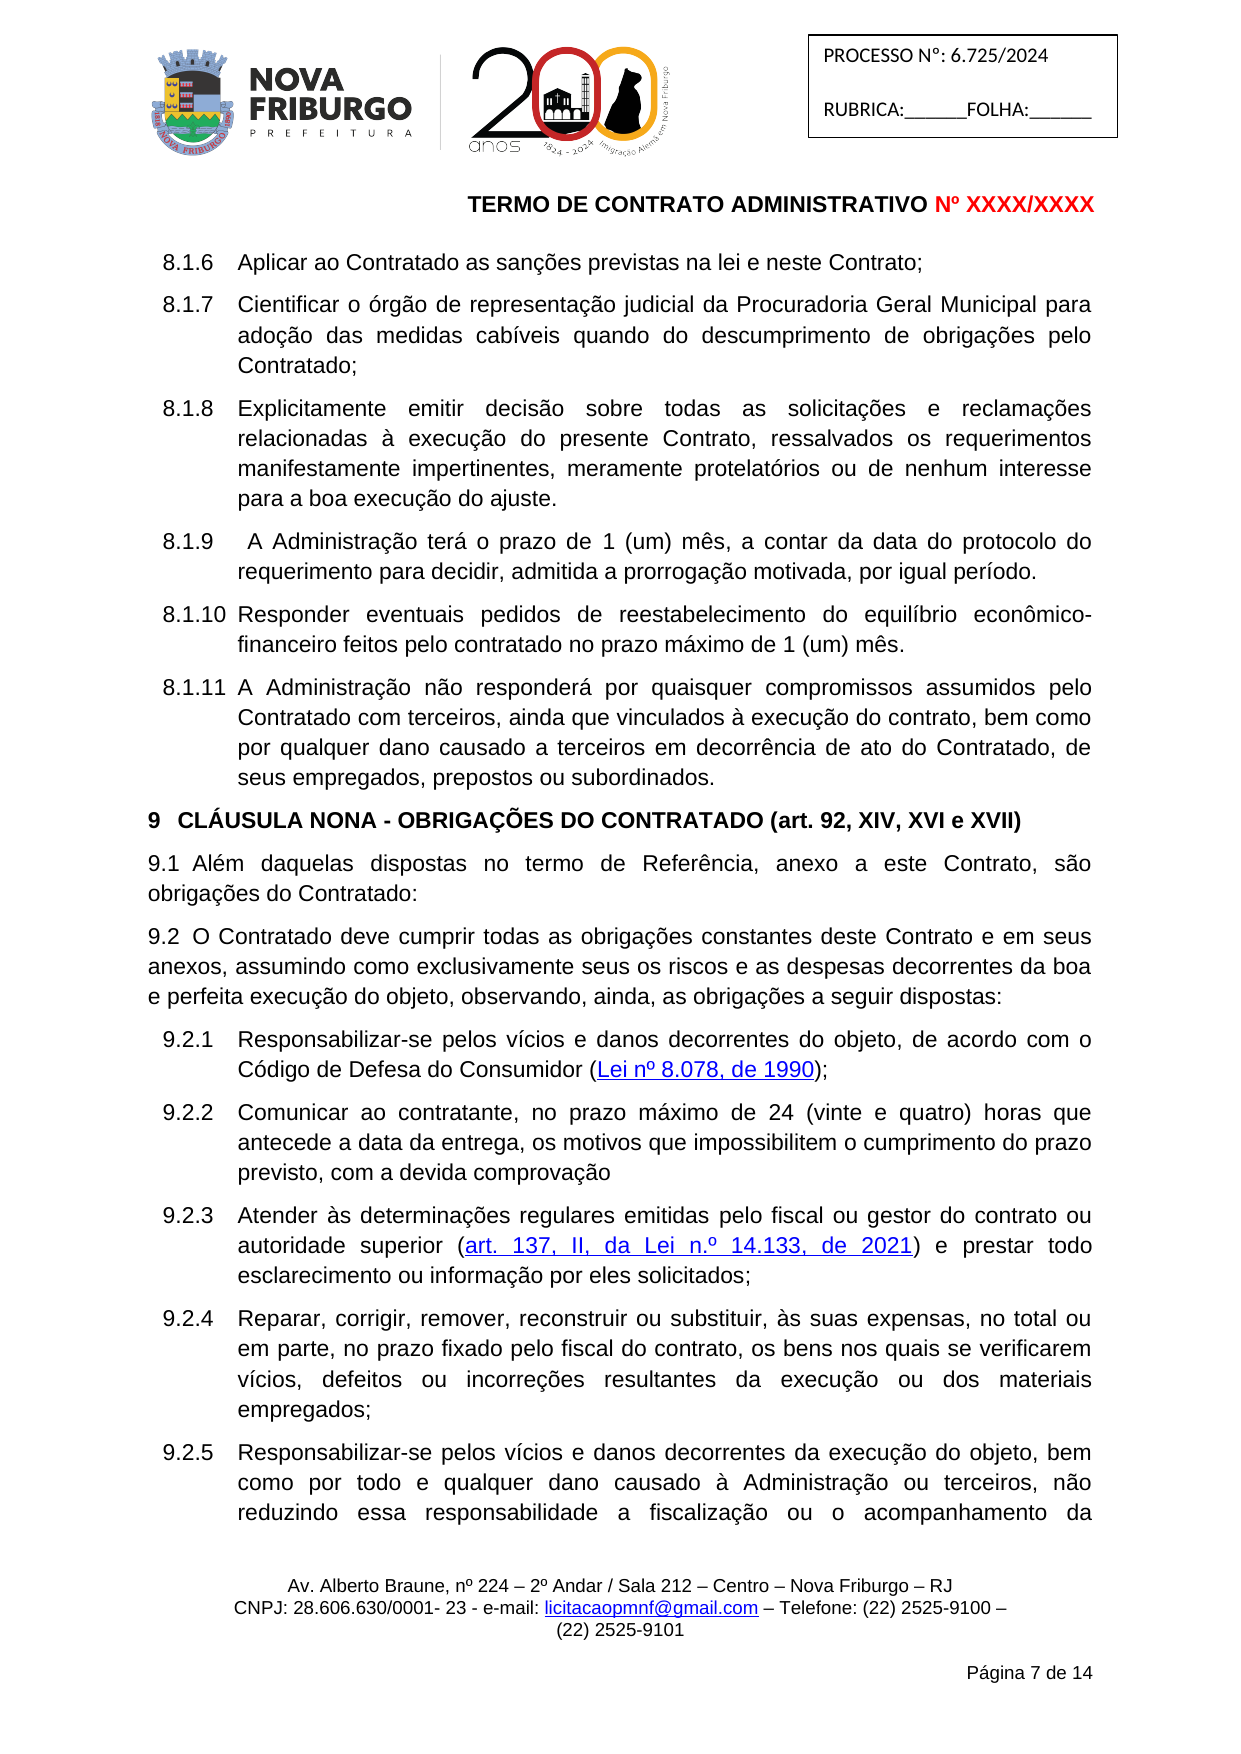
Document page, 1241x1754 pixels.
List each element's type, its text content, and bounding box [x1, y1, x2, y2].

list Cientificar o órgão de representação judicial da Procuradoria Geral Municipal para adoção das medidas cabíveis quando do descumprimento de obrigações pelo Contratado; [162, 291, 1092, 378]
picture [124, 14, 702, 185]
list Responsabilizar-se pelos vícios e danos decorrentes do objeto, de acordo com o Código de Defesa do Consumidor (Lei nº 8.078, de 1990); [162, 1026, 1092, 1082]
list CLÁUSULA NONA - OBRIGAÇÕES DO CONTRATADO (art. 92, XIV, XVI e XVII) [148, 807, 1092, 833]
list O Contratado deve cumprir todas as obrigações constantes deste Contrato e em seus anexos, assumindo como exclusivamente seus os riscos e as despesas decorrentes da boa e perfeita execução do objeto, observando, ainda, as obrigações a seguir dispostas: [148, 923, 1092, 1009]
list Aplicar ao Contratado as sanções previstas na lei e neste Contrato; [162, 249, 1092, 275]
list Comunicar ao contratante, no prazo máximo de 24 (vinte e quatro) horas que antecede a data da entrega, os motivos que impossibilitem o cumprimento do prazo previsto, com a devida comprovação [162, 1099, 1092, 1186]
list Responder eventuais pedidos de reestabelecimento do equilíbrio econômico-financeiro feitos pelo contratado no prazo máximo de 1 (um) mês. [162, 601, 1092, 657]
list A Administração não responderá por quaisquer compromissos assumidos pelo Contratado com terceiros, ainda que vinculados à execução do contrato, bem como por qualquer dano causado a terceiros em decorrência de ato do Contratado, de seus empregados, prepostos ou subordinados. [162, 674, 1092, 791]
list Reparar, corrigir, remover, reconstruir ou substituir, às suas expensas, no total ou em parte, no prazo fixado pelo fiscal do contrato, os bens nos quais se verificarem vícios, defeitos ou incorreções resultantes da execução ou dos materiais empregados; [162, 1305, 1092, 1422]
list A Administração terá o prazo de 1 (um) mês, a contar da data do protocolo do requerimento para decidir, admitida a prorrogação motivada, por igual período. [162, 528, 1092, 584]
list Além daquelas dispostas no termo de Referência, anexo a este Contrato, são obrigações do Contratado: [148, 850, 1092, 906]
list Atender às determinações regulares emitidas pelo fiscal ou gestor do contrato ou autoridade superior (art. 137, II, da Lei n.º 14.133, de 2021) e prestar todo esclarecimento ou informação por eles solicitados; [162, 1202, 1092, 1289]
list Explicitamente emitir decisão sobre todas as solicitações e reclamações relacionadas à execução do presente Contrato, ressalvados os requerimentos manifestamente impertinentes, meramente protelatórios ou de nenhum interesse para a boa execução do ajuste. [162, 394, 1092, 512]
